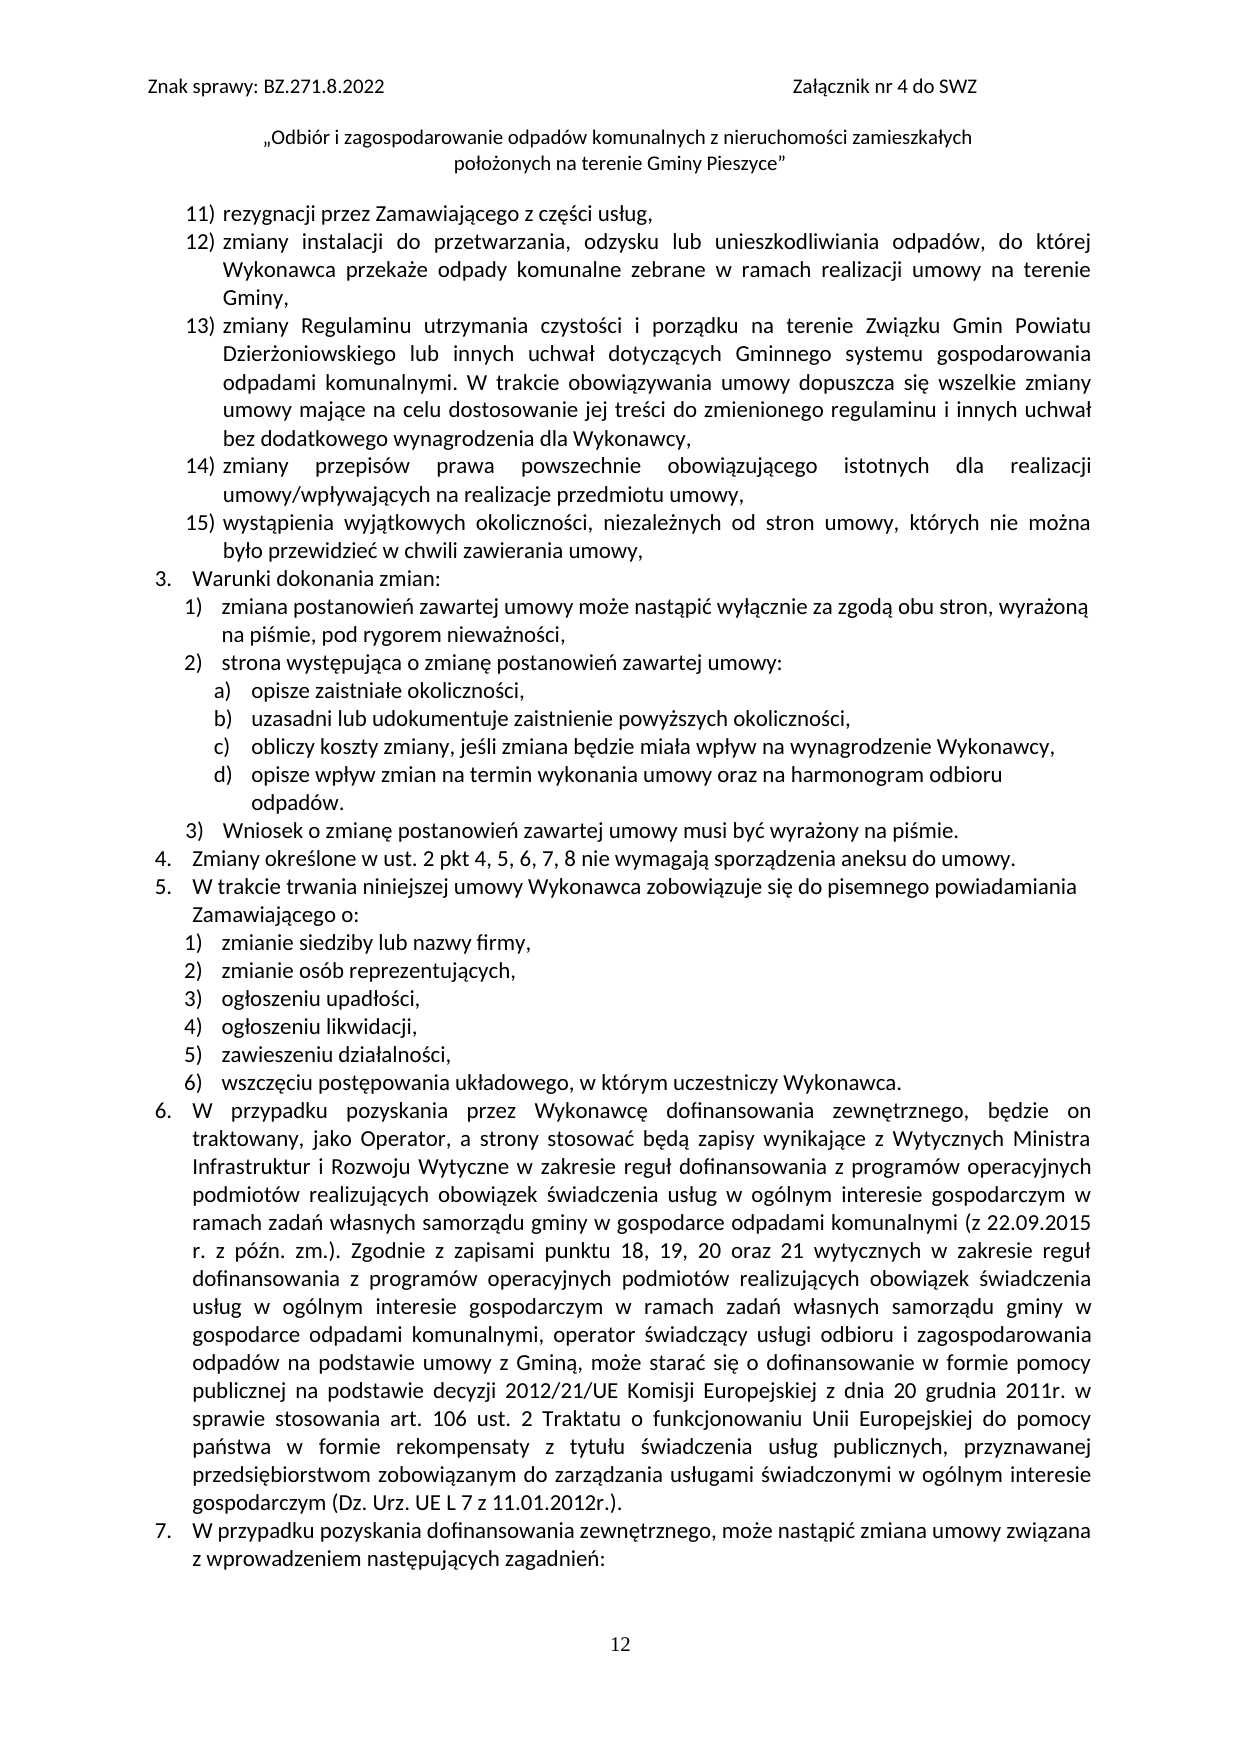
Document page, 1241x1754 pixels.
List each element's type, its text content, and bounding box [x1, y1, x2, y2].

list Zmiany określone w ust. 2 pkt 4, 5, 6, 7, 8 nie wymagają sporządzenia aneksu do umowy. [154, 844, 1093, 872]
list opisze zaistniałe okoliczności, [213, 676, 1093, 704]
list uzasadni lub udokumentuje zaistnienie powyższych okoliczności, [213, 704, 1093, 732]
list zmiany instalacji do przetwarzania, odzysku lub unieszkodliwiania odpadów, do której Wykonawca przekaże odpady komunalne zebrane w ramach realizacji umowy na terenie Gminy, [185, 227, 1093, 312]
list W przypadku pozyskania przez Wykonawcę dofinansowania zewnętrznego, będzie on traktowany, jako Operator, a strony stosować będą zapisy wynikające z Wytycznych Ministra Infrastruktur i Rozwoju Wytyczne w zakresie reguł dofinansowania z programów operacyjnych podmiotów realizujących obowiązek świadczenia usług w ogólnym interesie gospodarczym w ramach zadań własnych samorządu gminy w gospodarce odpadami komunalnymi (z 22.09.2015 r. z późn. zm.). Zgodnie z zapisami punktu 18, 19, 20 oraz 21 wytycznych w zakresie reguł dofinansowania z programów operacyjnych podmiotów realizujących obowiązek świadczenia usług w ogólnym interesie gospodarczym w ramach zadań własnych samorządu gminy w gospodarce odpadami komunalnymi, operator świadczący usługi odbioru i zagospodarowania odpadów na podstawie umowy z Gminą, może starać się o dofinansowanie w formie pomocy publicznej na podstawie decyzji 2012/21/UE Komisji Europejskiej z dnia 20 grudnia 2011r. w sprawie stosowania art. 106 ust. 2 Traktatu o funkcjonowaniu Unii Europejskiej do pomocy państwa w formie rekompensaty z tytułu świadczenia usług publicznych, przyznawanej przedsiębiorstwom zobowiązanym do zarządzania usługami świadczonymi w ogólnym interesie gospodarczym (Dz. Urz. UE L 7 z 11.01.2012r.). [154, 1096, 1093, 1516]
list zmiana postanowień zawartej umowy może nastąpić wyłącznie za zgodą obu stron, wyrażoną na piśmie, pod rygorem nieważności, [184, 592, 1093, 648]
list zmianie siedziby lub nazwy firmy, [184, 928, 1093, 956]
list zmianie osób reprezentujących, [184, 956, 1093, 984]
list opisze wpływ zmian na termin wykonania umowy oraz na harmonogram odbioru odpadów. [213, 760, 1093, 816]
list ogłoszeniu likwidacji, [184, 1012, 1093, 1040]
list rezygnacji przez Zamawiającego z części usług, [185, 199, 1093, 227]
list zmiany przepisów prawa powszechnie obowiązującego istotnych dla realizacji umowy/wpływających na realizacje przedmiotu umowy, [185, 452, 1093, 508]
list strona występująca o zmianę postanowień zawartej umowy: [184, 648, 1093, 676]
list Wniosek o zmianę postanowień zawartej umowy musi być wyrażony na piśmie. [185, 816, 1093, 844]
list W trakcie trwania niniejszej umowy Wykonawca zobowiązuje się do pisemnego powiadamiania Zamawiającego o: [154, 872, 1093, 928]
list wszczęciu postępowania układowego, w którym uczestniczy Wykonawca. [184, 1068, 1093, 1096]
list zawieszeniu działalności, [184, 1040, 1093, 1068]
list zmiany Regulaminu utrzymania czystości i porządku na terenie Związku Gmin Powiatu Dzierżoniowskiego lub innych uchwał dotyczących Gminnego systemu gospodarowania odpadami komunalnymi. W trakcie obowiązywania umowy dopuszcza się wszelkie zmiany umowy mające na celu dostosowanie jej treści do zmienionego regulaminu i innych uchwał bez dodatkowego wynagrodzenia dla Wykonawcy, [185, 312, 1093, 452]
list W przypadku pozyskania dofinansowania zewnętrznego, może nastąpić zmiana umowy związana z wprowadzeniem następujących zagadnień: [154, 1516, 1093, 1572]
list Warunki dokonania zmian: [154, 564, 1093, 592]
list obliczy koszty zmiany, jeśli zmiana będzie miała wpływ na wynagrodzenie Wykonawcy, [213, 732, 1093, 760]
list wystąpienia wyjątkowych okoliczności, niezależnych od stron umowy, których nie można było przewidzieć w chwili zawierania umowy, [185, 508, 1093, 564]
list ogłoszeniu upadłości, [184, 984, 1093, 1012]
